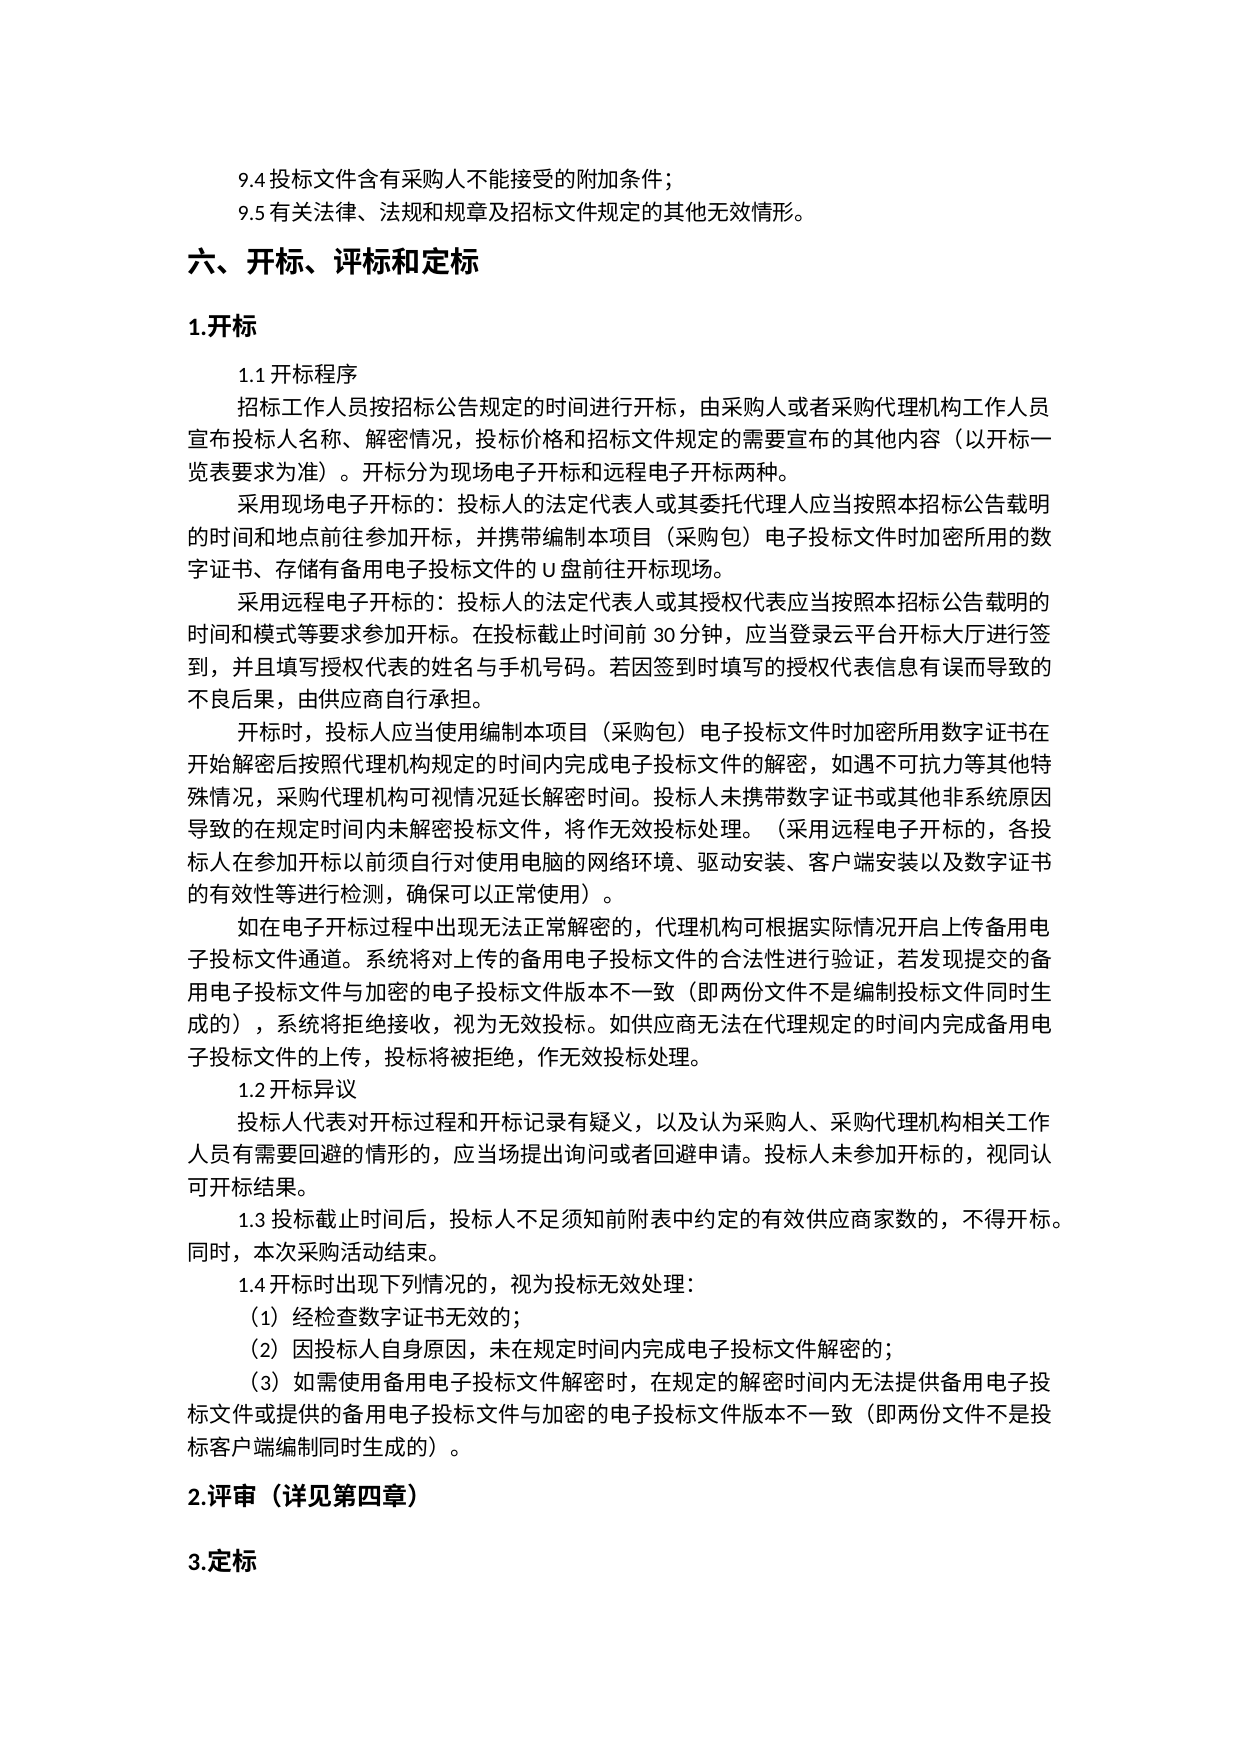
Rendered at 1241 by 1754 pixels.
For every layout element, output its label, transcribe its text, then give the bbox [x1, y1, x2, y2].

text 1.3 投标截止时间后，投标人不足须知前附表中约定的有效供应商家数的，不得开标。同时，本次采购活动结束。 [187, 1202, 1053, 1267]
text 3.定标 [187, 1527, 1053, 1592]
text 1.2开标异议 [187, 1072, 1053, 1104]
text 1.4开标时出现下列情况的，视为投标无效处理： [187, 1267, 1053, 1299]
text 9.4投标文件含有采购人不能接受的附加条件； [187, 162, 1053, 194]
text （1）经检查数字证书无效的； [187, 1299, 1053, 1332]
text 投标人代表对开标过程和开标记录有疑义，以及认为采购人、采购代理机构相关工作人员有需要回避的情形的，应当场提出询问或者回避申请。投标人未参加开标的，视同认可开标结果。 [187, 1104, 1053, 1202]
text 9.5有关法律、法规和规章及招标文件规定的其他无效情形。 [187, 194, 1053, 227]
text 采用现场电子开标的：投标人的法定代表人或其委托代理人应当按照本招标公告载明的时间和地点前往参加开标，并携带编制本项目（采购包）电子投标文件时加密所用的数字证书、存储有备用电子投标文件的U盘前往开标现场。 [187, 487, 1053, 584]
text 开标时，投标人应当使用编制本项目（采购包）电子投标文件时加密所用数字证书在开始解密后按照代理机构规定的时间内完成电子投标文件的解密，如遇不可抗力等其他特殊情况，采购代理机构可视情况延长解密时间。投标人未携带数字证书或其他非系统原因导致的在规定时间内未解密投标文件，将作无效投标处理。（采用远程电子开标的，各投标人在参加开标以前须自行对使用电脑的网络环境、驱动安装、客户端安装以及数字证书的有效性等进行检测，确保可以正常使用）。 [187, 714, 1053, 909]
text 1.1 开标程序 [187, 357, 1053, 389]
text （2）因投标人自身原因，未在规定时间内完成电子投标文件解密的； [187, 1332, 1053, 1364]
text 2.评审（详见第四章） [187, 1462, 1053, 1527]
text 如在电子开标过程中出现无法正常解密的，代理机构可根据实际情况开启上传备用电子投标文件通道。系统将对上传的备用电子投标文件的合法性进行验证，若发现提交的备用电子投标文件与加密的电子投标文件版本不一致（即两份文件不是编制投标文件同时生成的），系统将拒绝接收，视为无效投标。如供应商无法在代理规定的时间内完成备用电子投标文件的上传，投标将被拒绝，作无效投标处理。 [187, 909, 1053, 1072]
text 采用远程电子开标的：投标人的法定代表人或其授权代表应当按照本招标公告载明的时间和模式等要求参加开标。在投标截止时间前30分钟，应当登录云平台开标大厅进行签到，并且填写授权代表的姓名与手机号码。若因签到时填写的授权代表信息有误而导致的不良后果，由供应商自行承担。 [187, 584, 1053, 714]
text （3）如需使用备用电子投标文件解密时，在规定的解密时间内无法提供备用电子投标文件或提供的备用电子投标文件与加密的电子投标文件版本不一致（即两份文件不是投标客户端编制同时生成的）。 [187, 1364, 1053, 1462]
text 1.开标 [187, 292, 1053, 357]
text 招标工作人员按招标公告规定的时间进行开标，由采购人或者采购代理机构工作人员宣布投标人名称、解密情况，投标价格和招标文件规定的需要宣布的其他内容（以开标一览表要求为准）。开标分为现场电子开标和远程电子开标两种。 [187, 389, 1053, 487]
text 六、开标、评标和定标 [187, 227, 1053, 292]
